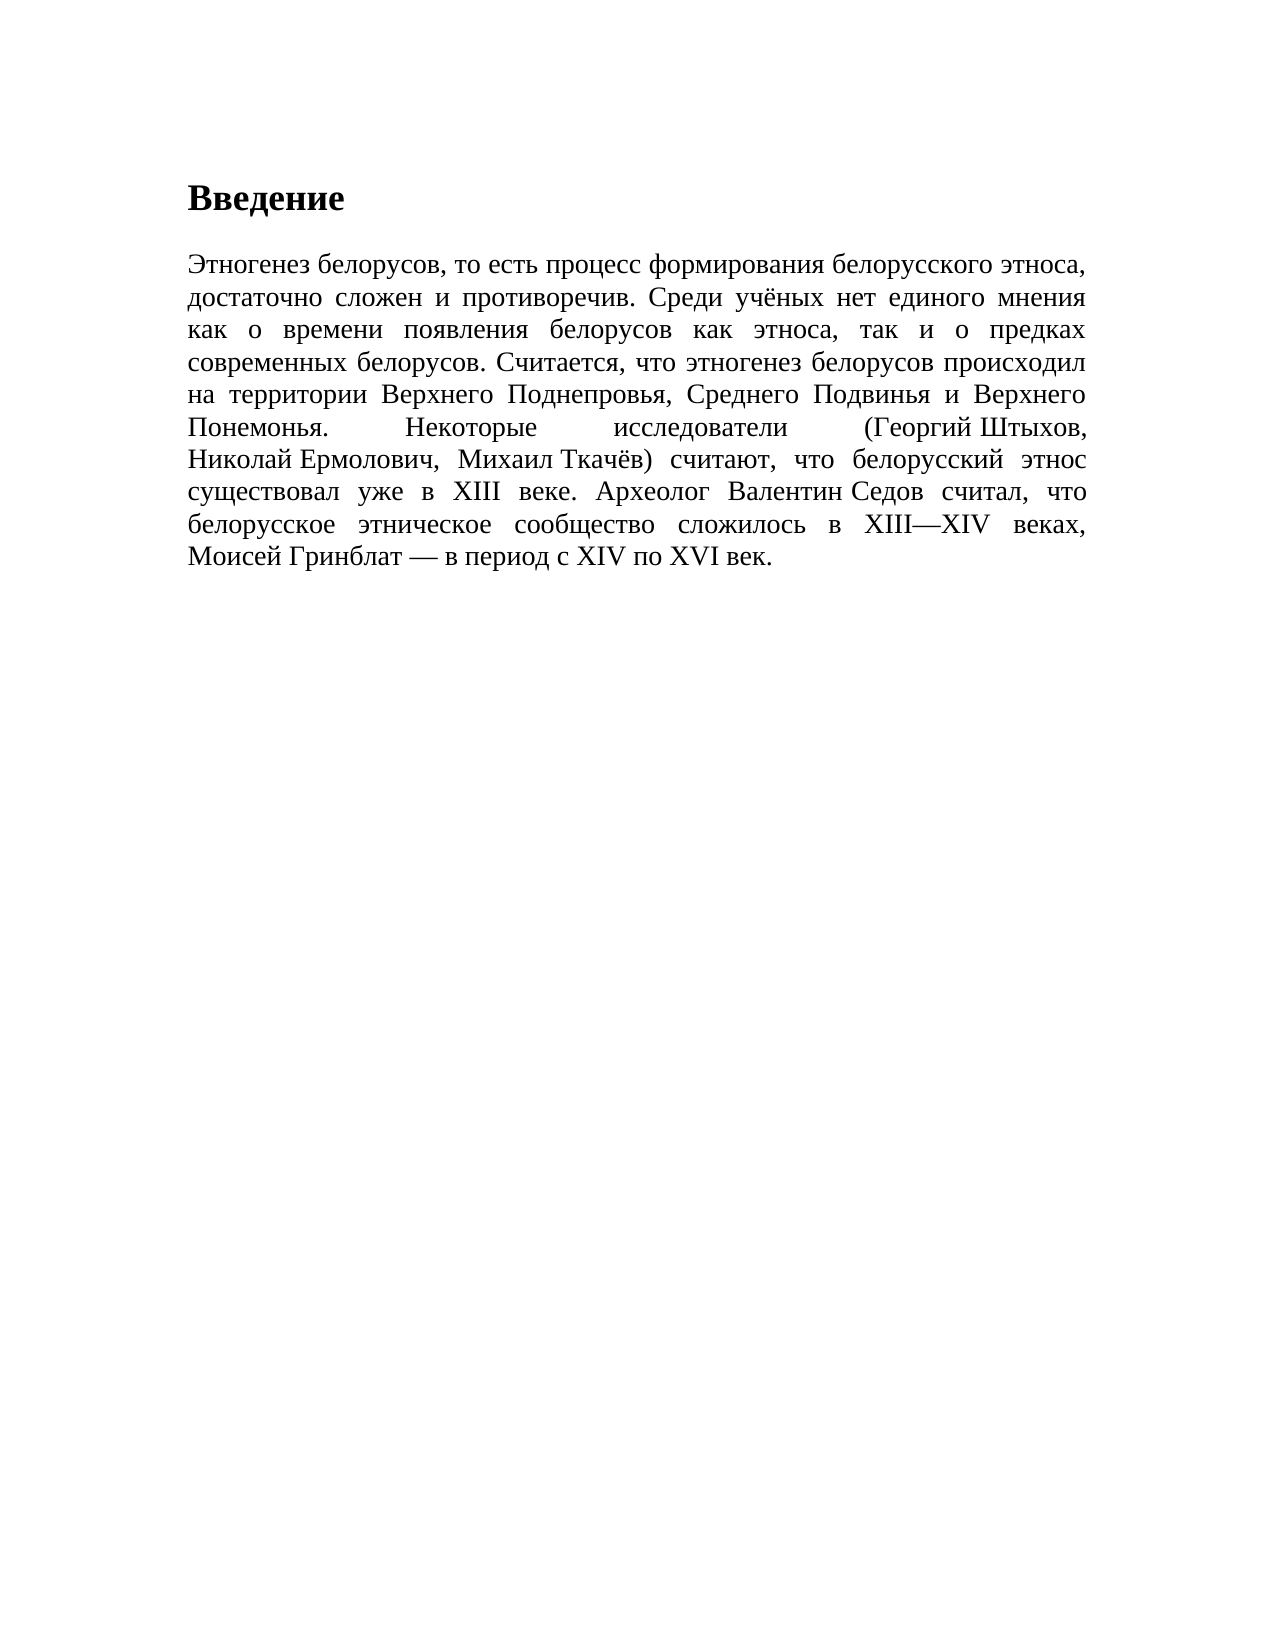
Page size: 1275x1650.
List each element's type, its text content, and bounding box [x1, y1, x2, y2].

text Этногенез белорусов, то есть процесс формирования белорусского этноса, достаточно сложен и противоречив. Среди учёных нет единого мнения как о времени появления белорусов как этноса, так и о предках современных белорусов. Считается, что этногенез белорусов происходил на территории Верхнего Поднепровья, Среднего Подвинья и Верхнего Понемонья. Некоторые исследователи (Георгий Штыхов, Николай Ермолович, Михаил Ткачёв) считают, что белорусский этнос существовал уже в XIII веке. Археолог Валентин Седов считал, что белорусское этническое сообщество сложилось в XIII—XIV веках, Моисей Гринблат — в период с XIV по XVI век. [187, 248, 1087, 572]
list Введение [187, 175, 1087, 218]
